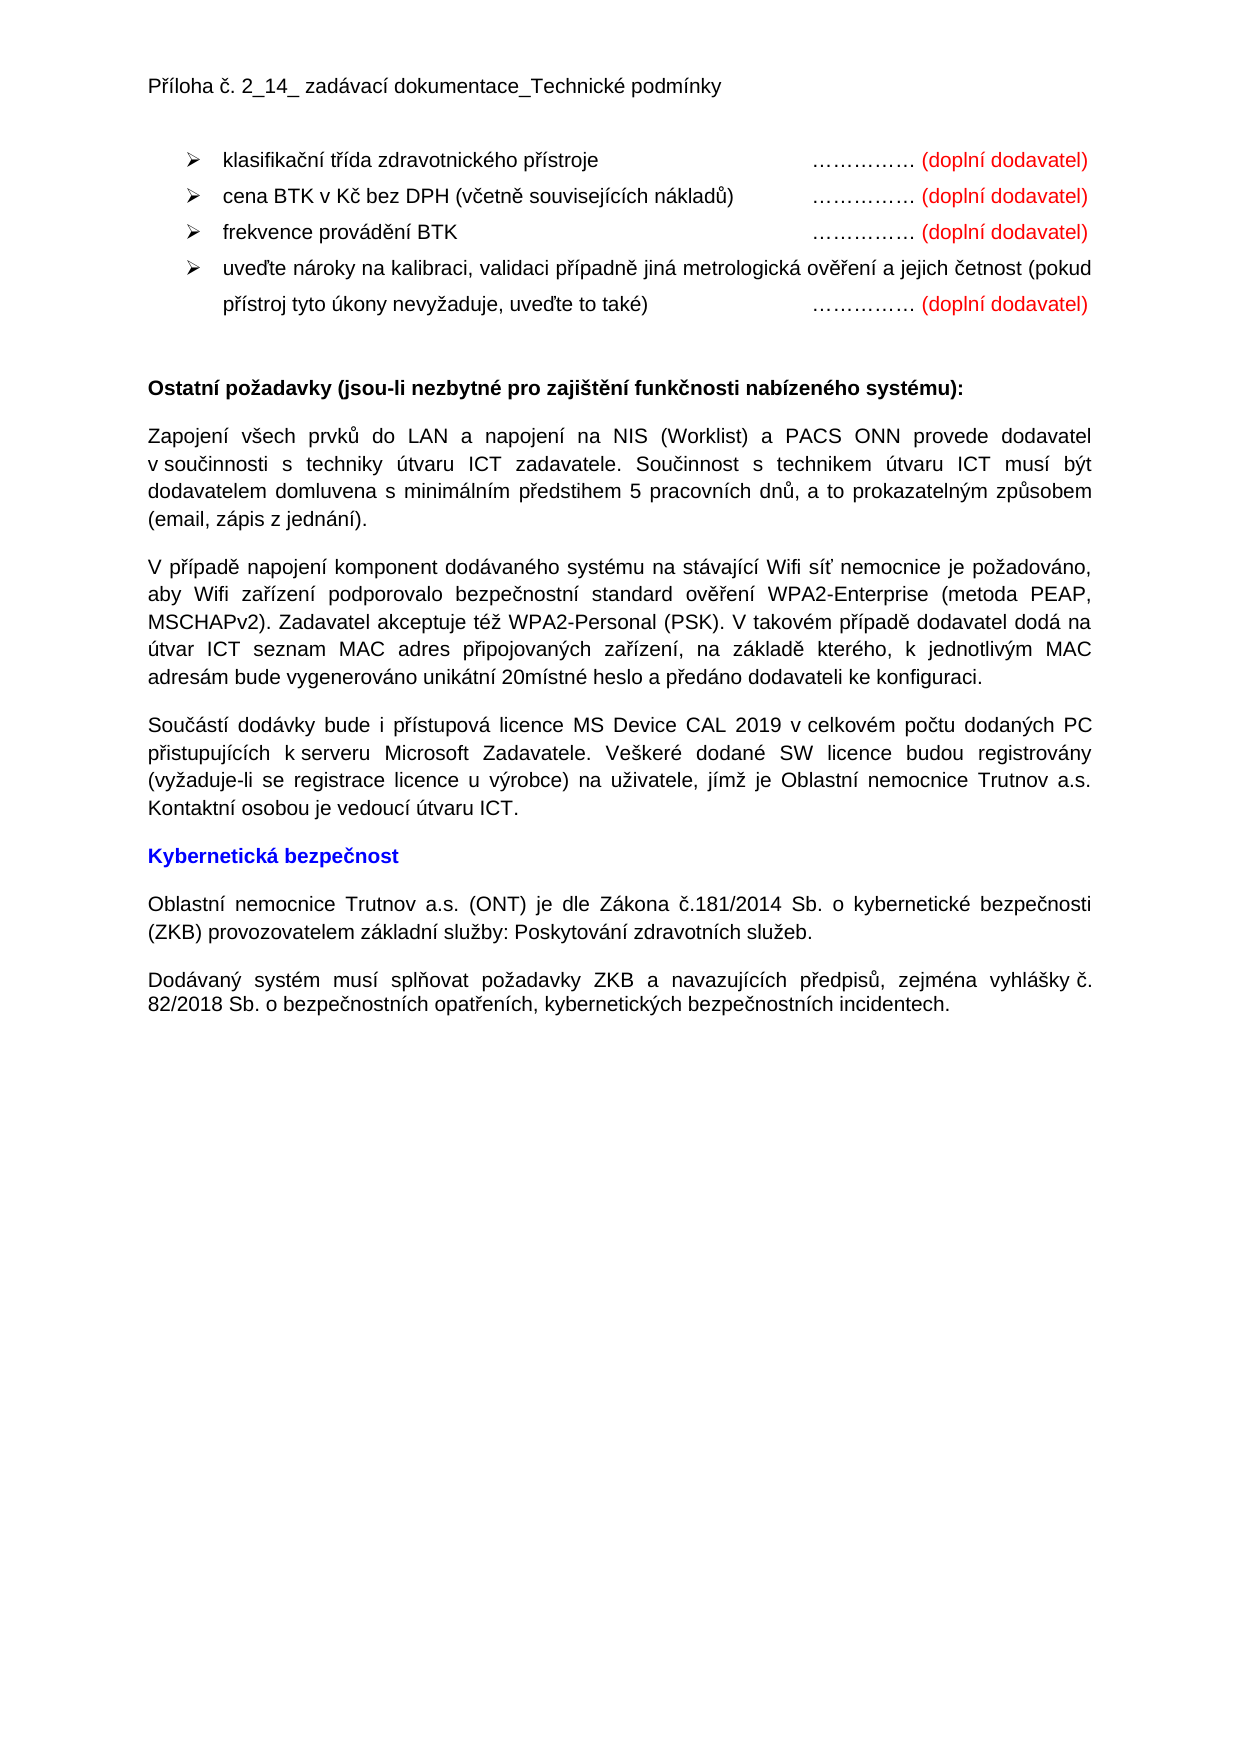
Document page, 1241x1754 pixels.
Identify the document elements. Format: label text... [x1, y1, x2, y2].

text Ostatní požadavky (jsou-li nezbytné pro zajištění funkčnosti nabízeného systému): [148, 376, 1093, 399]
text V případě napojení komponent dodávaného systému na stávající Wifi síť nemocnice je požadováno, aby Wifi zařízení podporovalo bezpečnostní standard ověření WPA2-Enterprise (metoda PEAP, MSCHAPv2). Zadavatel akceptuje též WPA2-Personal (PSK). V takovém případě dodavatel dodá na útvar ICT seznam MAC adres připojovaných zařízení, na základě kterého, k jednotlivým MAC adresám bude vygenerováno unikátní 20místné heslo a předáno dodavateli ke konfiguraci. [148, 555, 1093, 689]
text Dodávaný systém musí splňovat požadavky ZKB a navazujících předpisů, zejména vyhlášky č. 82/2018 Sb. o bezpečnostních opatřeních, kybernetických bezpečnostních incidentech. [148, 968, 1093, 1016]
text Kybernetická bezpečnost [148, 844, 1093, 868]
text Oblastní nemocnice Trutnov a.s. (ONT) je dle Zákona č.181/2014 Sb. o kybernetické bezpečnosti (ZKB) provozovatelem základní služby: Poskytování zdravotních služeb. [148, 892, 1093, 944]
list uveďte nároky na kalibraci, validaci případně jiná metrologická ověření a jejich četnost (pokud přístroj tyto úkony nevyžaduje, uveďte to také) …………… (doplní dodavatel) [185, 256, 1093, 316]
list cena BTK v Kč bez DPH (včetně souvisejících nákladů) …………… (doplní dodavatel) [185, 184, 1093, 208]
text Zapojení všech prvků do LAN a napojení na NIS (Worklist) a PACS ONN provede dodavatel v součinnosti s techniky útvaru ICT zadavatele. Součinnost s technikem útvaru ICT musí být dodavatelem domluvena s minimálním předstihem 5 pracovních dnů, a to prokazatelným způsobem (email, zápis z jednání). [148, 424, 1093, 530]
text Součástí dodávky bude i přístupová licence MS Device CAL 2019 v celkovém počtu dodaných PC přistupujících k serveru Microsoft Zadavatele. Veškeré dodané SW licence budou registrovány (vyžaduje-li se registrace licence u výrobce) na uživatele, jímž je Oblastní nemocnice Trutnov a.s. Kontaktní osobou je vedoucí útvaru ICT. [148, 713, 1093, 819]
list frekvence provádění BTK …………… (doplní dodavatel) [185, 220, 1093, 244]
list klasifikační třída zdravotnického přístroje …………… (doplní dodavatel) [185, 148, 1093, 172]
